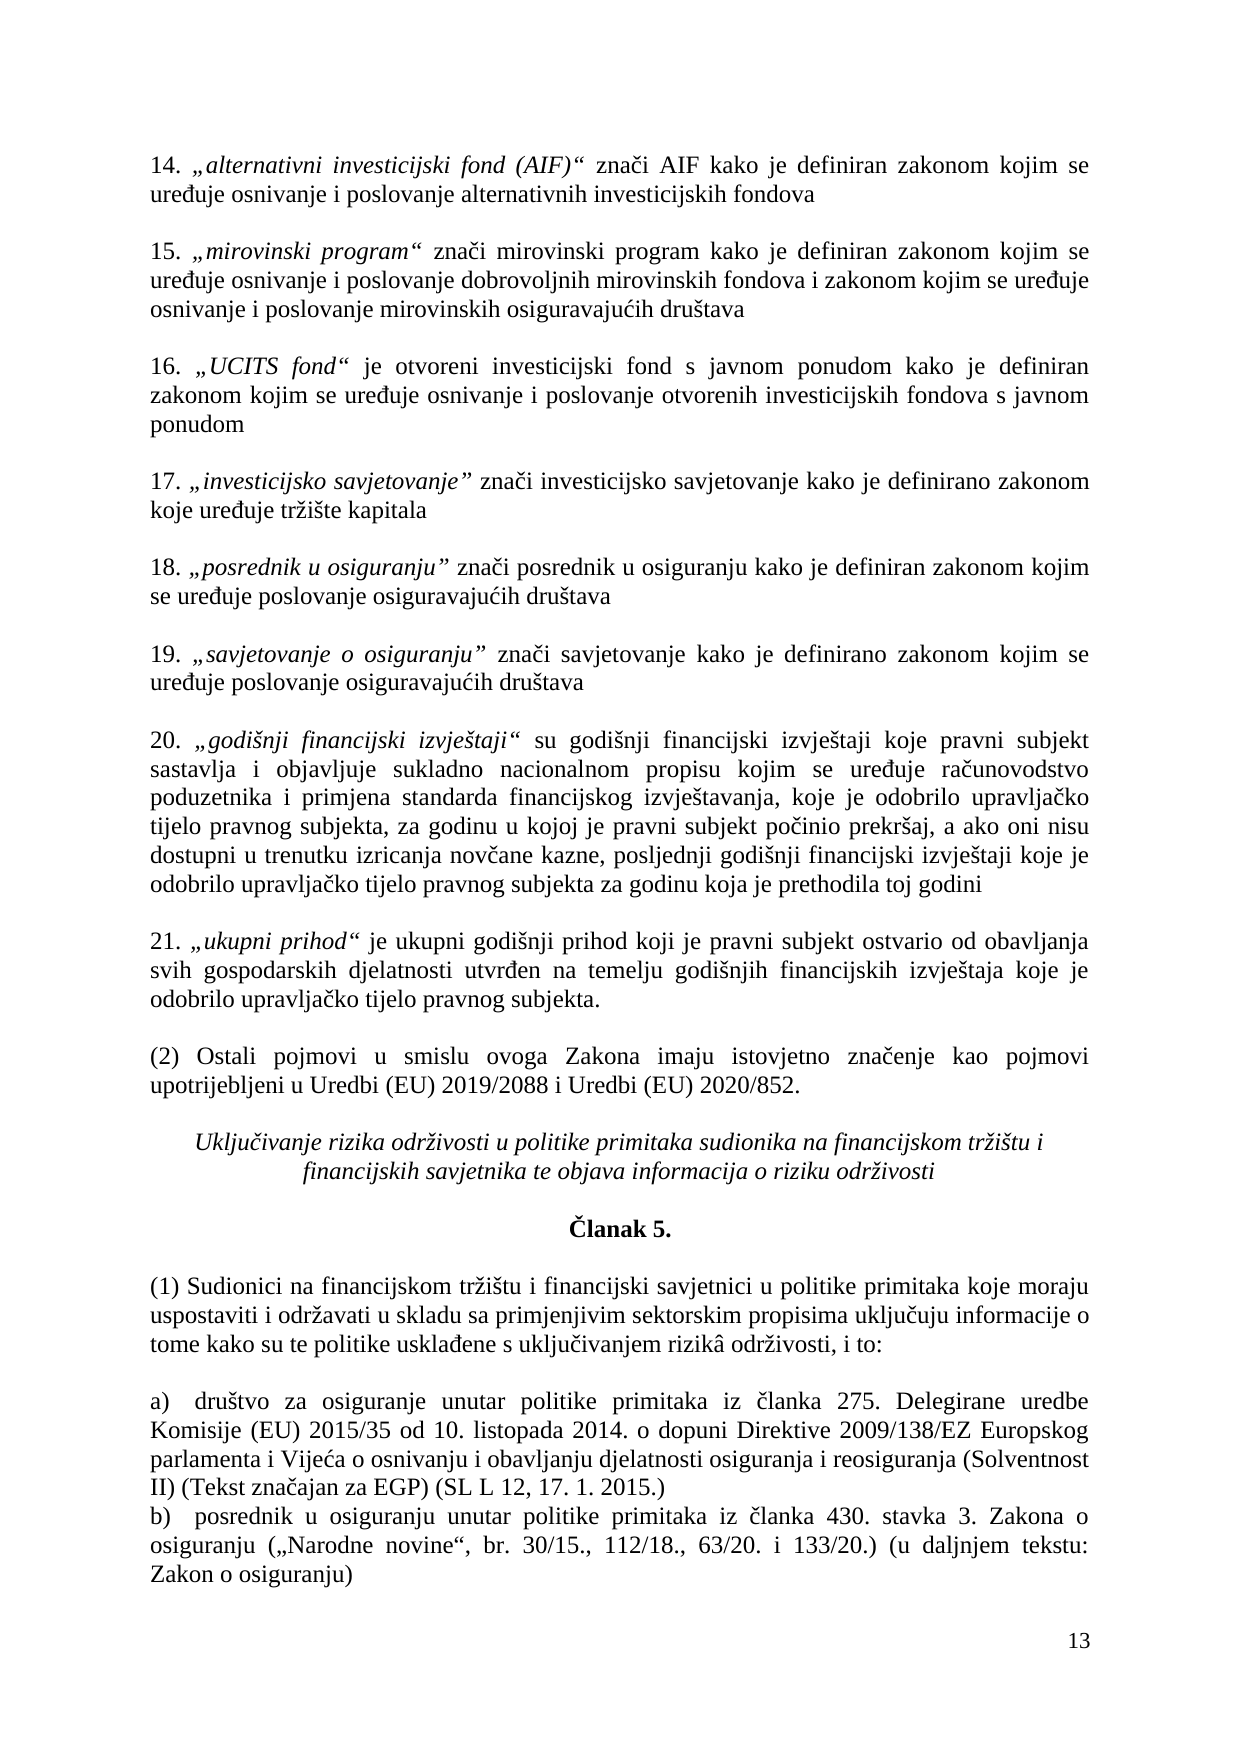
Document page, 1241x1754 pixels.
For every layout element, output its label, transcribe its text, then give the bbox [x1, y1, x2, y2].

text 14. „alternativni investicijski fond (AIF)“ znači AIF kako je definiran zakonom kojim se uređuje osnivanje i poslovanje alternativnih investicijskih fondova [150, 150, 1090, 207]
text 15. „mirovinski program“ znači mirovinski program kako je definiran zakonom kojim se uređuje osnivanje i poslovanje dobrovoljnih mirovinskih fondova i zakonom kojim se uređuje osnivanje i poslovanje mirovinskih osiguravajućih društava [150, 236, 1090, 322]
text 17. „investicijsko savjetovanje” znači investicijsko savjetovanje kako je definirano zakonom koje uređuje tržište kapitala [150, 466, 1090, 524]
list posrednik u osiguranju unutar politike primitaka iz članka 430. stavka 3. Zakona o osiguranju („Narodne novine“, br. 30/15., 112/18., 63/20. i 133/20.) (u daljnjem tekstu: Zakon o osiguranju) [150, 1501, 1090, 1587]
text (2) Ostali pojmovi u smislu ovoga Zakona imaju istovjetno značenje kao pojmovi upotrijebljeni u Uredbi (EU) 2019/2088 i Uredbi (EU) 2020/852. [150, 1041, 1090, 1099]
text (1) Sudionici na financijskom tržištu i financijski savjetnici u politike primitaka koje moraju uspostaviti i održavati u skladu sa primjenjivim sektorskim propisima uključuju informacije o tome kako su te politike usklađene s uključivanjem rizikâ održivosti, i to: [150, 1271, 1090, 1357]
text 16. „UCITS fond“ je otvoreni investicijski fond s javnom ponudom kako je definiran zakonom kojim se uređuje osnivanje i poslovanje otvorenih investicijskih fondova s javnom ponudom [150, 351, 1090, 437]
text 20. „godišnji financijski izvještaji“ su godišnji financijski izvještaji koje pravni subjekt sastavlja i objavljuje sukladno nacionalnom propisu kojim se uređuje računovodstvo poduzetnika i primjena standarda financijskog izvještavanja, koje je odobrilo upravljačko tijelo pravnog subjekta, za godinu u kojoj je pravni subjekt počinio prekršaj, a ako oni nisu dostupni u trenutku izricanja novčane kazne, posljednji godišnji financijski izvještaji koje je odobrilo upravljačko tijelo pravnog subjekta za godinu koja je prethodila toj godini [150, 725, 1090, 897]
list društvo za osiguranje unutar politike primitaka iz članka 275. Delegirane uredbe Komisije (EU) 2015/35 оd 10. listopada 2014. o dopuni Direktive 2009/138/EZ Europskog parlamenta i Vijeća o osnivanju i obavljanju djelatnosti osiguranja i reosiguranja (Solventnost II) (Tekst značajan za EGP) (SL L 12, 17. 1. 2015.) [150, 1386, 1090, 1501]
text Članak 5. [150, 1214, 1090, 1242]
text Uključivanje rizika održivosti u politike primitaka sudionika na financijskom tržištu i financijskih savjetnika te objava informacija o riziku održivosti [150, 1127, 1090, 1185]
text 21. „ukupni prihod“ je ukupni godišnji prihod koji je pravni subjekt ostvario od obavljanja svih gospodarskih djelatnosti utvrđen na temelju godišnjih financijskih izvještaja koje je odobrilo upravljačko tijelo pravnog subjekta. [150, 926, 1090, 1012]
text 19. „savjetovanje o osiguranju” znači savjetovanje kako je definirano zakonom kojim se uređuje poslovanje osiguravajućih društava [150, 639, 1090, 696]
text 18. „posrednik u osiguranju” znači posrednik u osiguranju kako je definiran zakonom kojim se uređuje poslovanje osiguravajućih društava [150, 552, 1090, 610]
